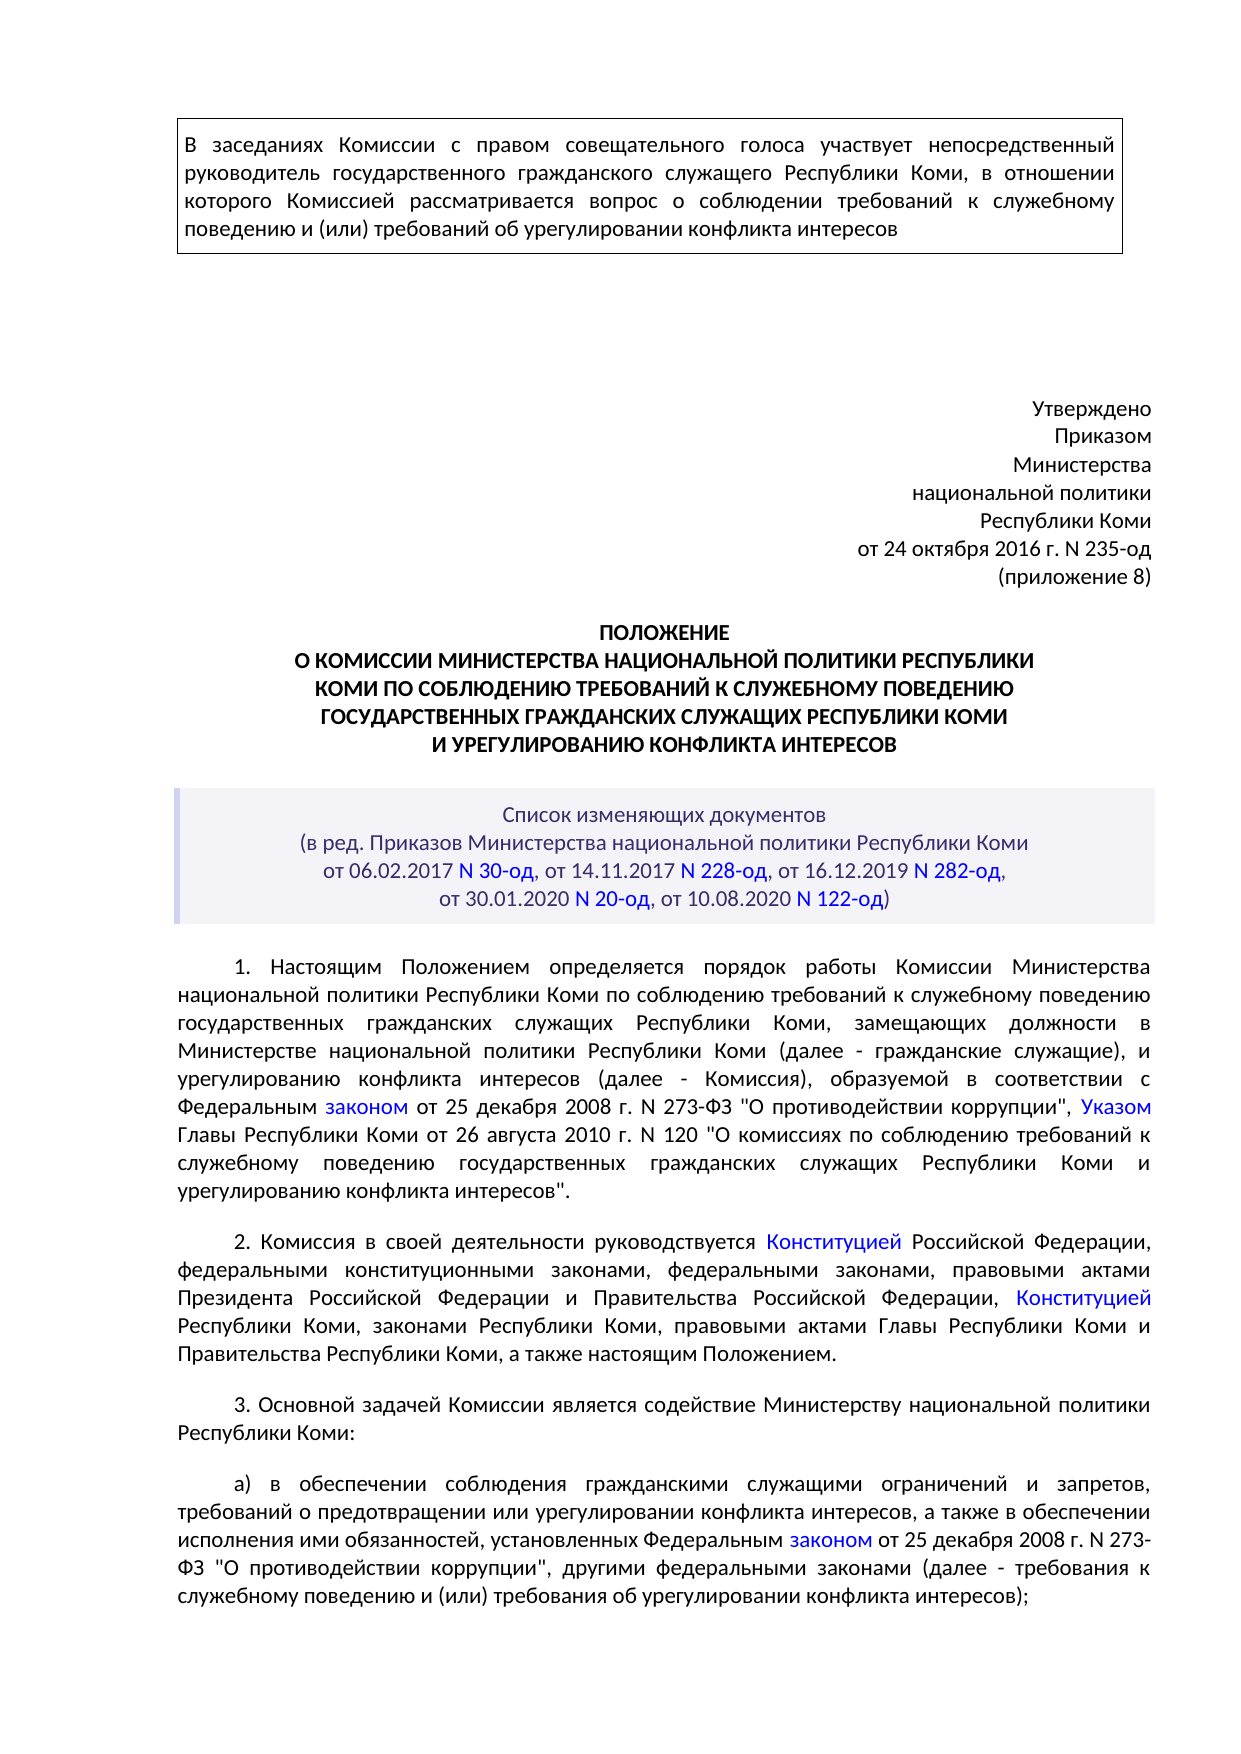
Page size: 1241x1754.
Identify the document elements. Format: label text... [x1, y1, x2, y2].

text Приказом [177, 422, 1152, 450]
title О КОМИССИИ МИНИСТЕРСТВА НАЦИОНАЛЬНОЙ ПОЛИТИКИ РЕСПУБЛИКИ [177, 646, 1152, 674]
text национальной политики [177, 478, 1152, 506]
table_cell В заседаниях Комиссии с правом совещательного голоса участвует непосредственный руководитель государственного гражданского служащего Республики Коми, в отношении которого Комиссией рассматривается вопрос о соблюдении требований к служебному поведению и (или) требований об урегулировании конфликта интересов [178, 119, 1122, 252]
text 2. Комиссия в своей деятельности руководствуется Конституцией Российской Федерации, федеральными конституционными законами, федеральными законами, правовыми актами Президента Российской Федерации и Правительства Российской Федерации, Конституцией Республики Коми, законами Республики Коми, правовыми актами Главы Республики Коми и Правительства Республики Коми, а также настоящим Положением. [177, 1227, 1152, 1367]
text Министерства [177, 450, 1152, 478]
title КОМИ ПО СОБЛЮДЕНИЮ ТРЕБОВАНИЙ К СЛУЖЕБНОМУ ПОВЕДЕНИЮ [177, 674, 1152, 702]
text а) в обеспечении соблюдения гражданскими служащими ограничений и запретов, требований о предотвращении или урегулировании конфликта интересов, а также в обеспечении исполнения ими обязанностей, установленных Федеральным законом от 25 декабря 2008 г. N 273-ФЗ "О противодействии коррупции", другими федеральными законами (далее - требования к служебному поведению и (или) требования об урегулировании конфликта интересов); [177, 1469, 1152, 1609]
text Утверждено [177, 394, 1152, 422]
text 1. Настоящим Положением определяется порядок работы Комиссии Министерства национальной политики Республики Коми по соблюдению требований к служебному поведению государственных гражданских служащих Республики Коми, замещающих должности в Министерстве национальной политики Республики Коми (далее - гражданские служащие), и урегулированию конфликта интересов (далее - Комиссия), образуемой в соответствии с Федеральным законом от 25 декабря 2008 г. N 273-ФЗ "О противодействии коррупции", Указом Главы Республики Коми от 26 августа 2010 г. N 120 "О комиссиях по соблюдению требований к служебному поведению государственных гражданских служащих Республики Коми и урегулированию конфликта интересов". [177, 952, 1152, 1204]
text (приложение 8) [177, 562, 1152, 590]
text Республики Коми [177, 506, 1152, 534]
title И УРЕГУЛИРОВАНИЮ КОНФЛИКТА ИНТЕРЕСОВ [177, 730, 1152, 758]
table_header Список изменяющих документов (в ред. Приказов Министерства национальной политики Республики Коми от 06.02.2017 N 30-од, от 14.11.2017 N 228-од, от 16.12.2019 N 282-од, от 30.01.2020 N 20-од, от 10.08.2020 N 122-од) [180, 788, 1149, 924]
text 3. Основной задачей Комиссии является содействие Министерству национальной политики Республики Коми: [177, 1390, 1152, 1446]
text от 24 октября 2016 г. N 235-од [177, 534, 1152, 562]
title ПОЛОЖЕНИЕ [177, 618, 1152, 646]
title ГОСУДАРСТВЕННЫХ ГРАЖДАНСКИХ СЛУЖАЩИХ РЕСПУБЛИКИ КОМИ [177, 702, 1152, 730]
